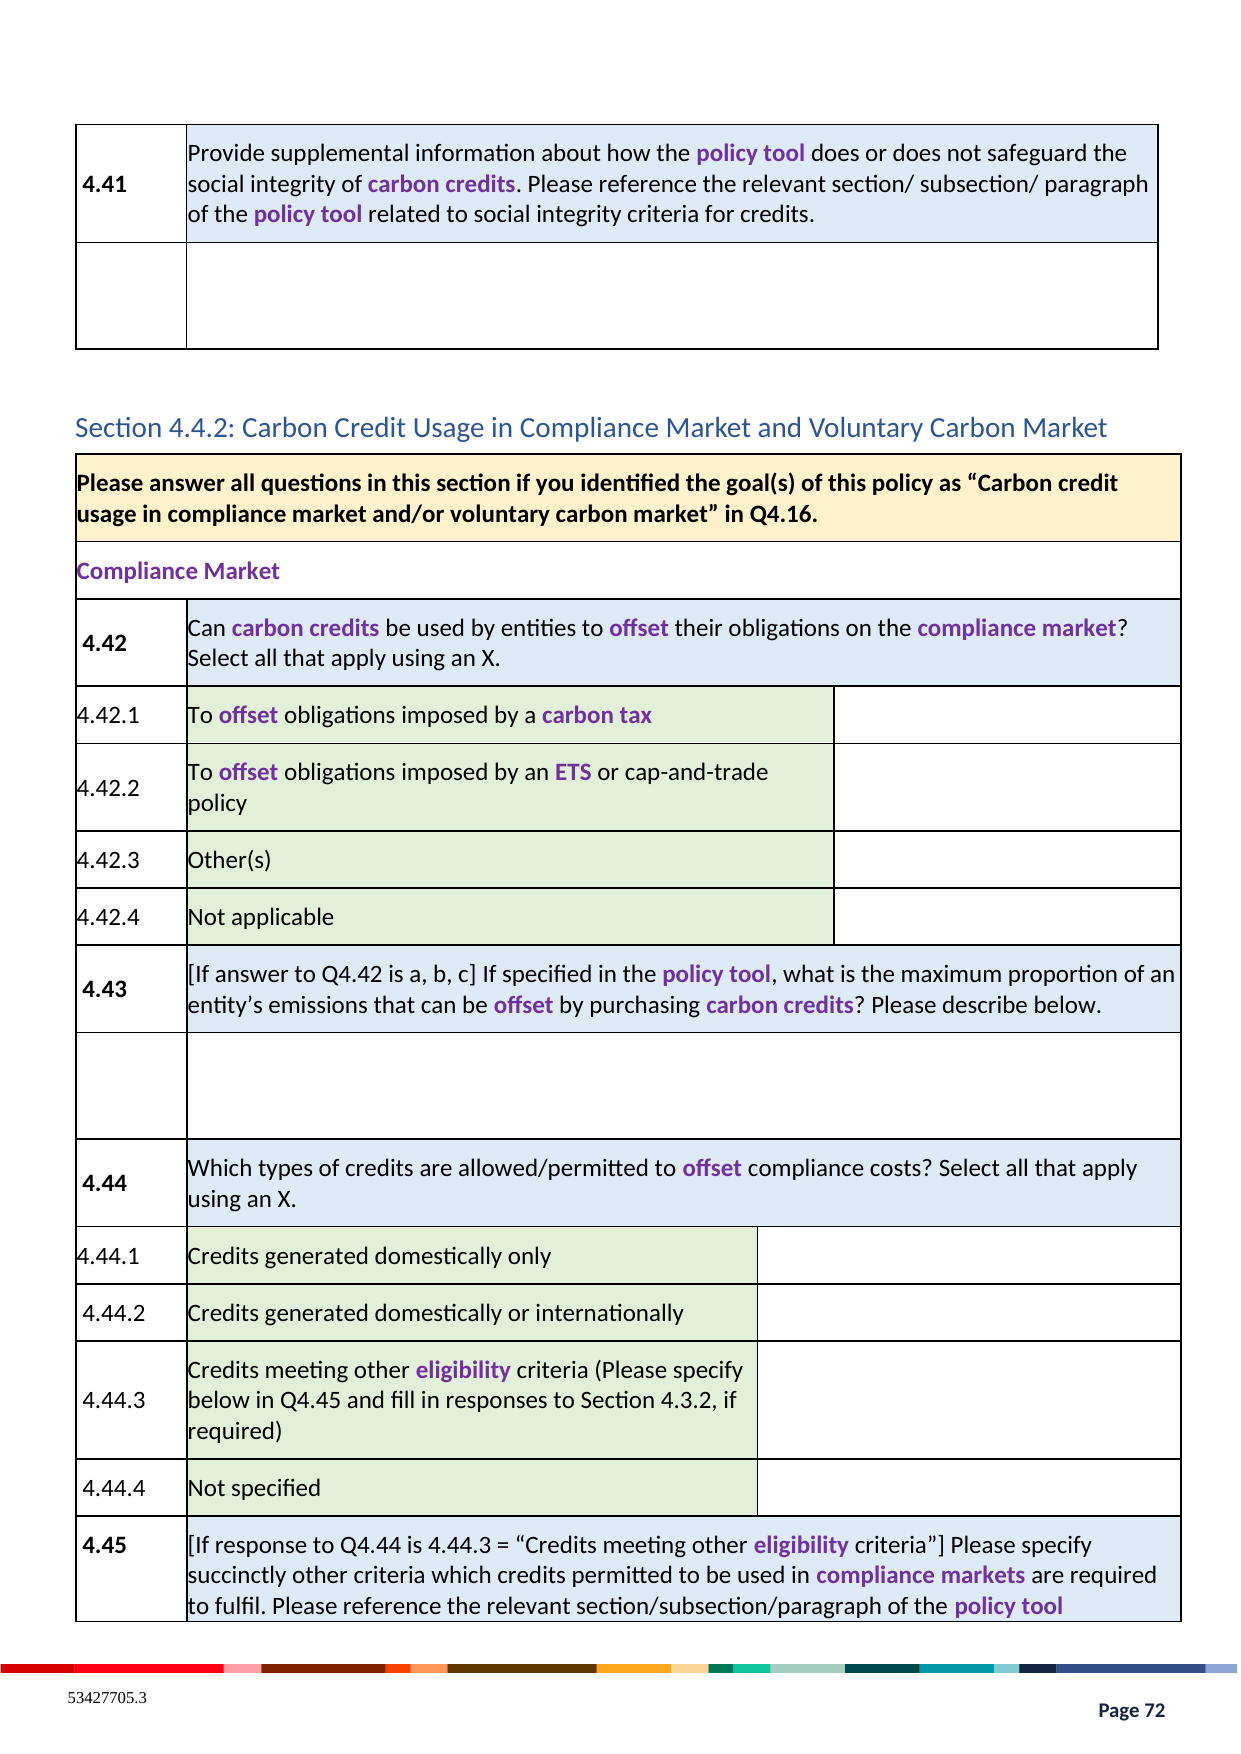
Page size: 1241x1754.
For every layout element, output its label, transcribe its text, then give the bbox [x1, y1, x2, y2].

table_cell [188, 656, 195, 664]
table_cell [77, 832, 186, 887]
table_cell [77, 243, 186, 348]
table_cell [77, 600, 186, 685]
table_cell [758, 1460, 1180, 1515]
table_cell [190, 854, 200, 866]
subtitle Section 4.4.2: Carbon Credit Usage in Compliance Market and Voluntary Carbon Market [75, 409, 1165, 445]
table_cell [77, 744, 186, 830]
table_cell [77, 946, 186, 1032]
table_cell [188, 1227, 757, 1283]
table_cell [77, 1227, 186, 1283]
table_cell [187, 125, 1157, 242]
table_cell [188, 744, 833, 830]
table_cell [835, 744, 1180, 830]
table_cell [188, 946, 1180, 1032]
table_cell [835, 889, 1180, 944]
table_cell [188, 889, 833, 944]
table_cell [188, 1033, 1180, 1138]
picture [0, 1664, 1236, 1673]
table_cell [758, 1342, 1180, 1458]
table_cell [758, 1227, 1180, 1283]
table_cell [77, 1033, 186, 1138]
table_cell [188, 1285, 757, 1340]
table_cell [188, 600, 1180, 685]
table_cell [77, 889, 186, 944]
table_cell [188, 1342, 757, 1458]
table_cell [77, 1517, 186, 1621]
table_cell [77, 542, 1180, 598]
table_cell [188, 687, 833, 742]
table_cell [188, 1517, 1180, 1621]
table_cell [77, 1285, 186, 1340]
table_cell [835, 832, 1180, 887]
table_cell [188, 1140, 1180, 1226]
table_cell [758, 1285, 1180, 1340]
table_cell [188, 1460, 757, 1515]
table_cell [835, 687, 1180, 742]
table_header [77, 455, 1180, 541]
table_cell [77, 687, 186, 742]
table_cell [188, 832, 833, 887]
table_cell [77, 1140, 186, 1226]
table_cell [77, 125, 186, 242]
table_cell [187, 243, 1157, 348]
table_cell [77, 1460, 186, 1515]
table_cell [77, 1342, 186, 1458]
